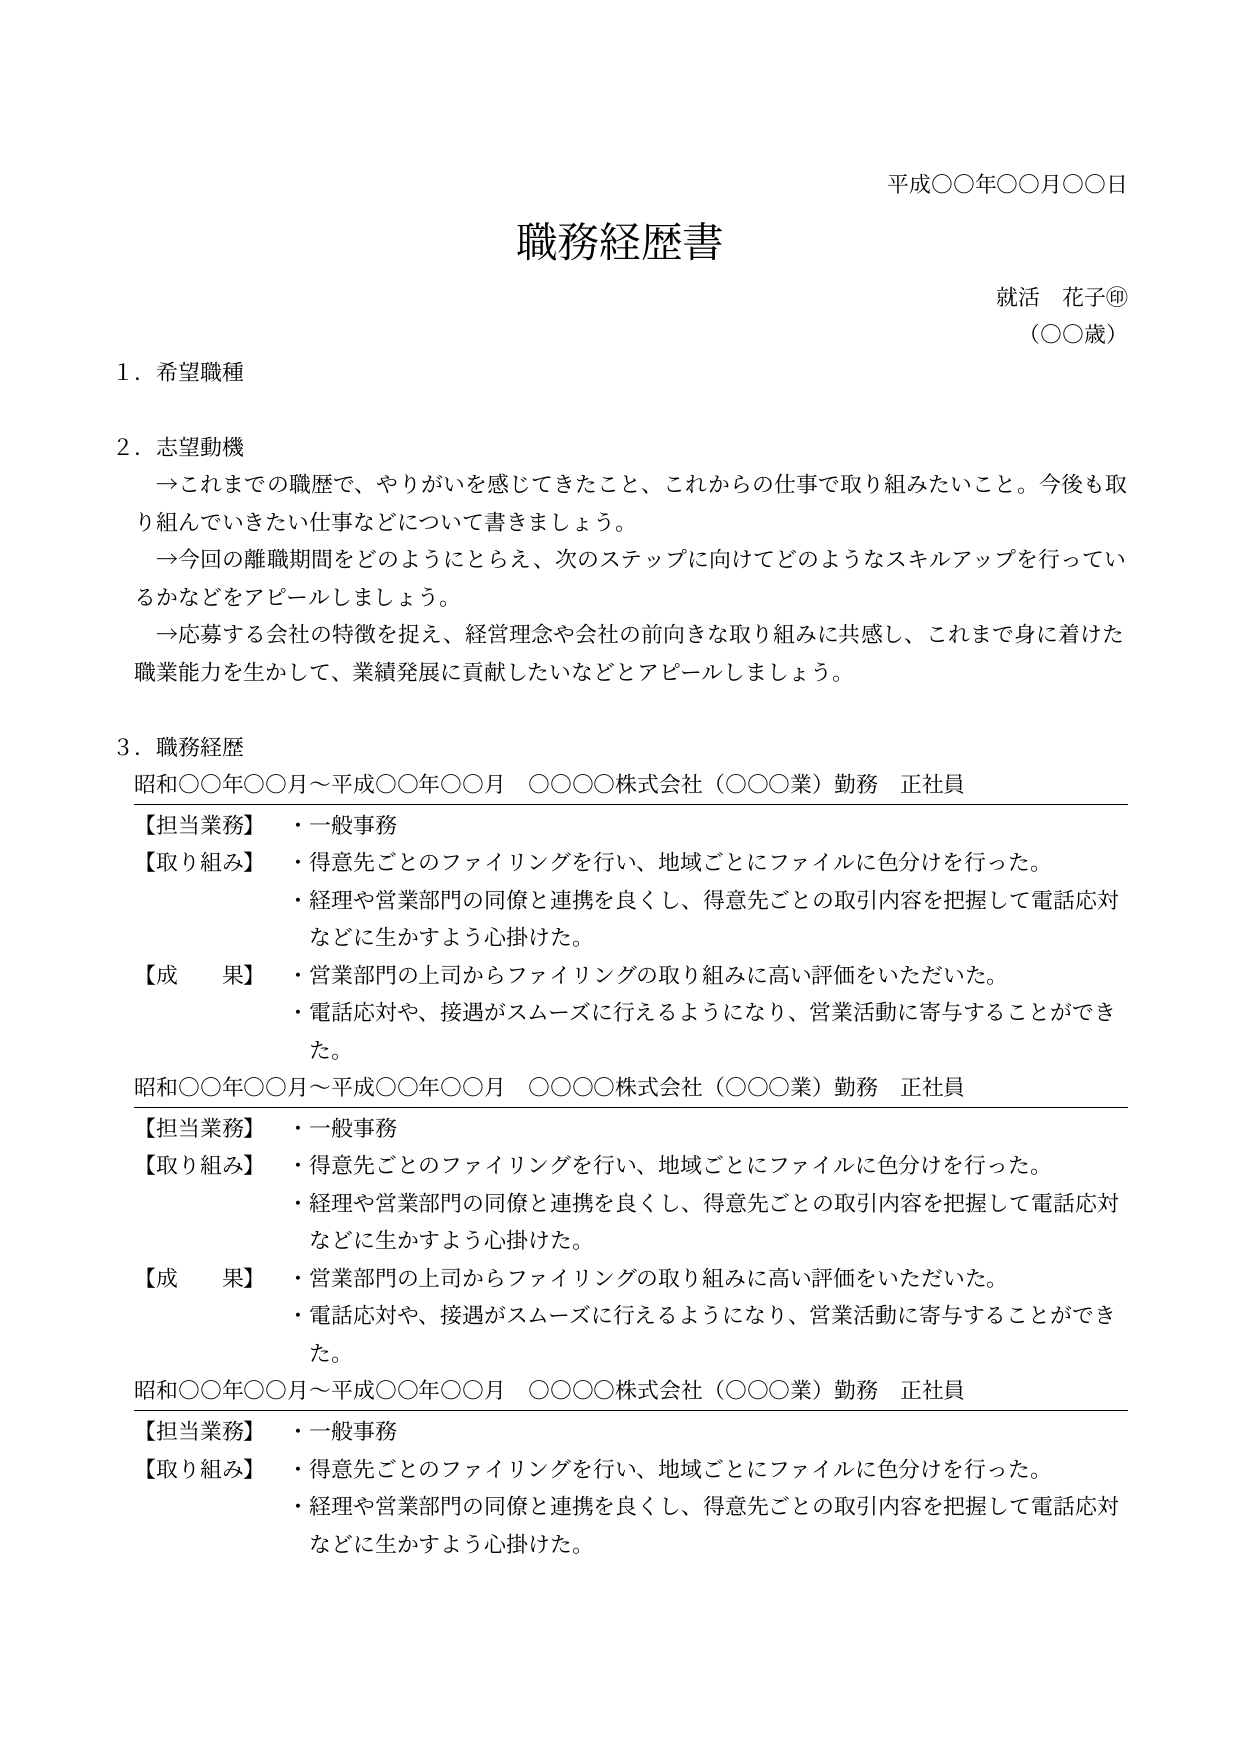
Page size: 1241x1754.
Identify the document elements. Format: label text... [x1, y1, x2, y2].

text 就活 花子㊞ [112, 277, 1128, 314]
text 【取り組み】 ・得意先ごとのファイリングを行い、地域ごとにファイルに色分けを行った。 [134, 1146, 1128, 1183]
text ・電話応対や、接遇がスムーズに行えるようになり、営業活動に寄与することができた。 [134, 993, 1128, 1068]
text 昭和○○年○○月～平成○○年○○月 ○○○○株式会社（○○○業）勤務 正社員 [134, 1371, 1128, 1410]
text 【成 果】 ・営業部門の上司からファイリングの取り組みに高い評価をいただいた。 [134, 1258, 1128, 1296]
text 昭和○○年○○月～平成○○年○○月 ○○○○株式会社（○○○業）勤務 正社員 [134, 1068, 1128, 1107]
text 【担当業務】 ・一般事務 [134, 1411, 1128, 1449]
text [134, 1296, 1128, 1371]
text 職務経歴書 [112, 202, 1128, 277]
text 【取り組み】 ・得意先ごとのファイリングを行い、地域ごとにファイルに色分けを行った。 [134, 1449, 1128, 1486]
text ・経理や営業部門の同僚と連携を良くし、得意先ごとの取引内容を把握して電話応対などに生かすよう心掛けた。 [134, 1486, 1128, 1561]
text →応募する会社の特徴を捉え、経営理念や会社の前向きな取り組みに共感し、これまで身に着けた職業能力を生かして、業績発展に貢献したいなどとアピールしましょう。 [134, 614, 1128, 689]
text 昭和○○年○○月～平成○○年○○月 ○○○○株式会社（○○○業）勤務 正社員 [134, 764, 1128, 804]
text ・経理や営業部門の同僚と連携を良くし、得意先ごとの取引内容を把握して電話応対などに生かすよう心掛けた。 [134, 880, 1128, 955]
text ３．職務経歴 [112, 727, 1128, 764]
text ・経理や営業部門の同僚と連携を良くし、得意先ごとの取引内容を把握して電話応対などに生かすよう心掛けた。 [134, 1183, 1128, 1258]
text →今回の離職期間をどのようにとらえ、次のステップに向けてどのようなスキルアップを行っているかなどをアピールしましょう。 [134, 539, 1128, 614]
text 平成○○年○○月○○日 [112, 164, 1128, 202]
text （○○歳） [112, 314, 1128, 352]
text 【成 果】 ・営業部門の上司からファイリングの取り組みに高い評価をいただいた。 [134, 955, 1128, 993]
text １．希望職種 [112, 352, 1128, 389]
text →これまでの職歴で、やりがいを感じてきたこと、これからの仕事で取り組みたいこと。今後も取り組んでいきたい仕事などについて書きましょう。 [134, 464, 1128, 539]
text ２．志望動機 [112, 427, 1128, 464]
text 【取り組み】 ・得意先ごとのファイリングを行い、地域ごとにファイルに色分けを行った。 [134, 843, 1128, 880]
text 【担当業務】 ・一般事務 [134, 805, 1128, 843]
text 【担当業務】 ・一般事務 [134, 1108, 1128, 1146]
